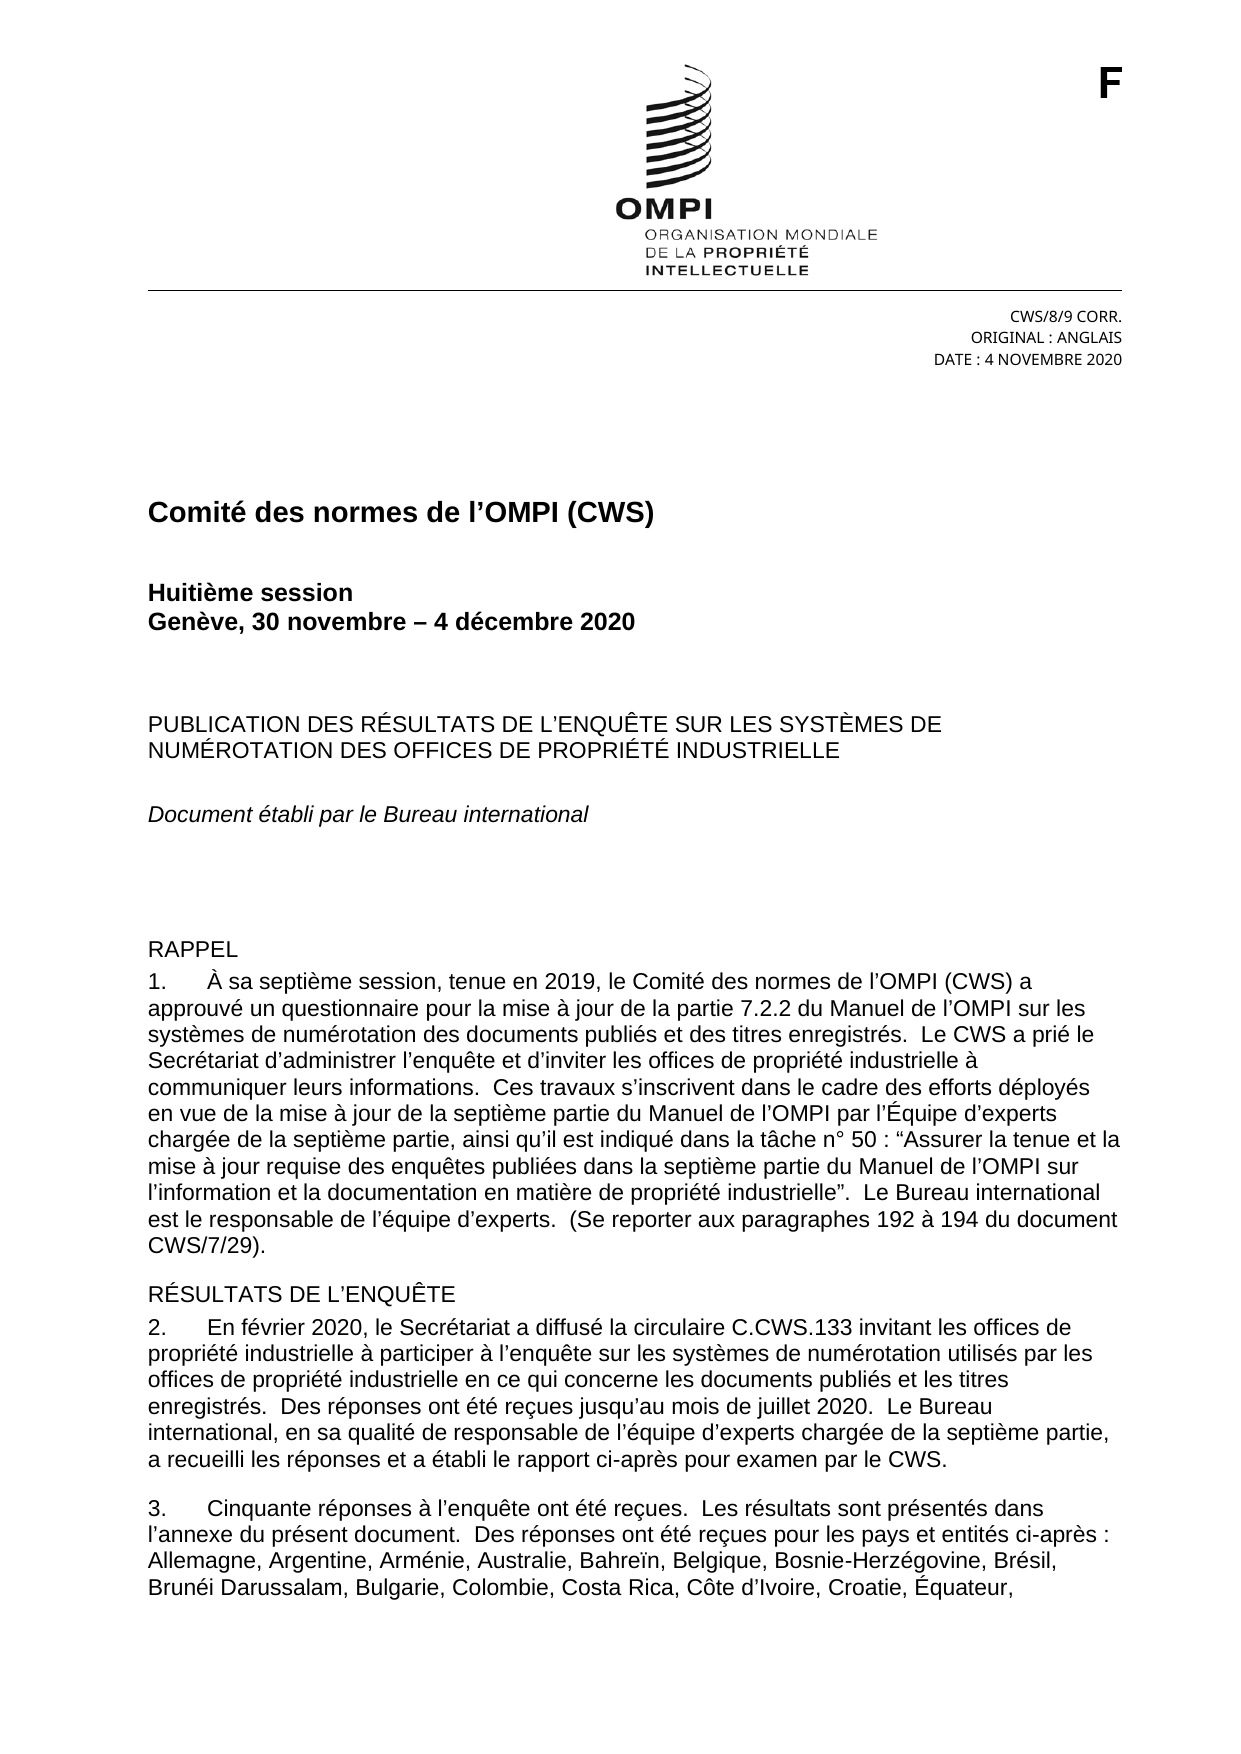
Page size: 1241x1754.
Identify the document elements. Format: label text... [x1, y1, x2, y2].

subtitle Résultats de l’enquête [148, 1281, 1122, 1307]
text Genève, 30 novembre – 4 décembre 2020 [148, 607, 1122, 636]
text En février 2020, le Secrétariat a diffusé la circulaire C.CWS.133 invitant les offices de propriété industrielle à participer à l’enquête sur les systèmes de numérotation utilisés par les offices de propriété industrielle en ce qui concerne les documents publiés et les titres enregistrés. Des réponses ont été reçues jusqu’au mois de juillet 2020. Le Bureau international, en sa qualité de responsable de l’équipe d’experts chargée de la septième partie, a recueilli les réponses et a établi le rapport ci-après pour examen par le CWS. [148, 1314, 1122, 1472]
text Document établi par le Bureau international [148, 801, 1122, 827]
subtitle Rappel [148, 936, 1122, 962]
text Publication des résultats de l’enquête sur les systèmes de numérotation des offices de propriété industrielle [148, 711, 1122, 763]
text À sa septième session, tenue en 2019, le Comité des normes de l’OMPI (CWS) a approuvé un questionnaire pour la mise à jour de la partie 7.2.2 du Manuel de l’OMPI sur les systèmes de numérotation des documents publiés et des titres enregistrés. Le CWS a prié le Secrétariat d’administrer l’enquête et d’inviter les offices de propriété industrielle à communiquer leurs informations. Ces travaux s’inscrivent dans le cadre des efforts déployés en vue de la mise à jour de la septième partie du Manuel de l’OMPI par l’Équipe d’experts chargée de la septième partie, ainsi qu’il est indiqué dans la tâche n° 50 : “Assurer la tenue et la mise à jour requise des enquêtes publiées dans la septième partie du Manuel de l’OMPI sur l’information et la documentation en matière de propriété industrielle”. Le Bureau international est le responsable de l’équipe d’experts. (Se reporter aux paragraphes 192 à 194 du document CWS/7/29). [148, 968, 1122, 1258]
title Comité des normes de l’OMPI (CWS) [148, 495, 1122, 528]
text CWS/8/9 Corr. [148, 291, 1122, 327]
picture [613, 59, 1123, 278]
text Huitième session [148, 578, 1122, 607]
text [148, 1495, 1122, 1600]
text DATE : 4 novembre 2020 [148, 348, 1122, 370]
text ORIGINAL : anglais [148, 327, 1122, 348]
